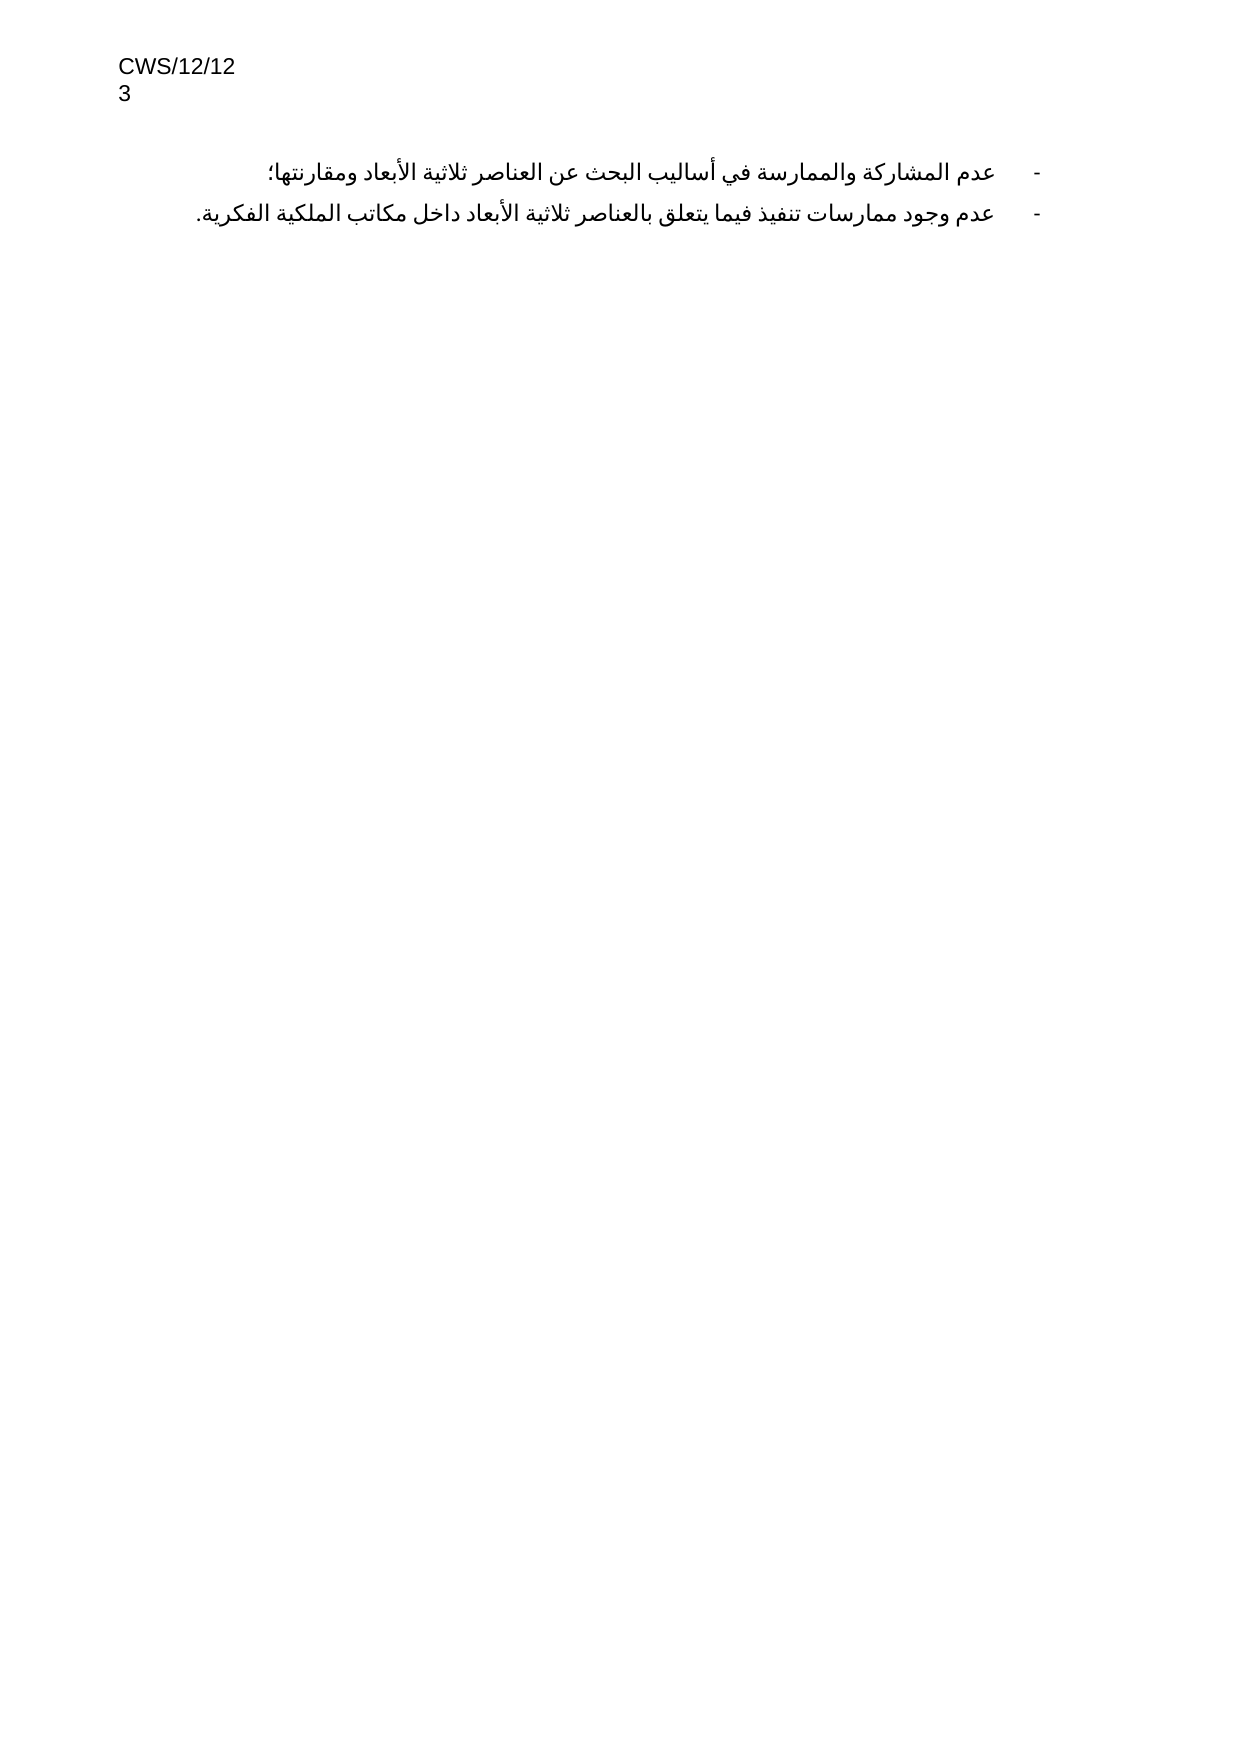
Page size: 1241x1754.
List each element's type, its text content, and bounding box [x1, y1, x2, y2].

list عدم وجود ممارسات تنفيذ فيما يتعلق بالعناصر ثلاثية الأبعاد داخل مكاتب الملكية الفكرية. [118, 199, 1033, 227]
list عدم المشاركة والممارسة في أساليب البحث عن العناصر ثلاثية الأبعاد ومقارنتها؛ [118, 158, 1033, 187]
